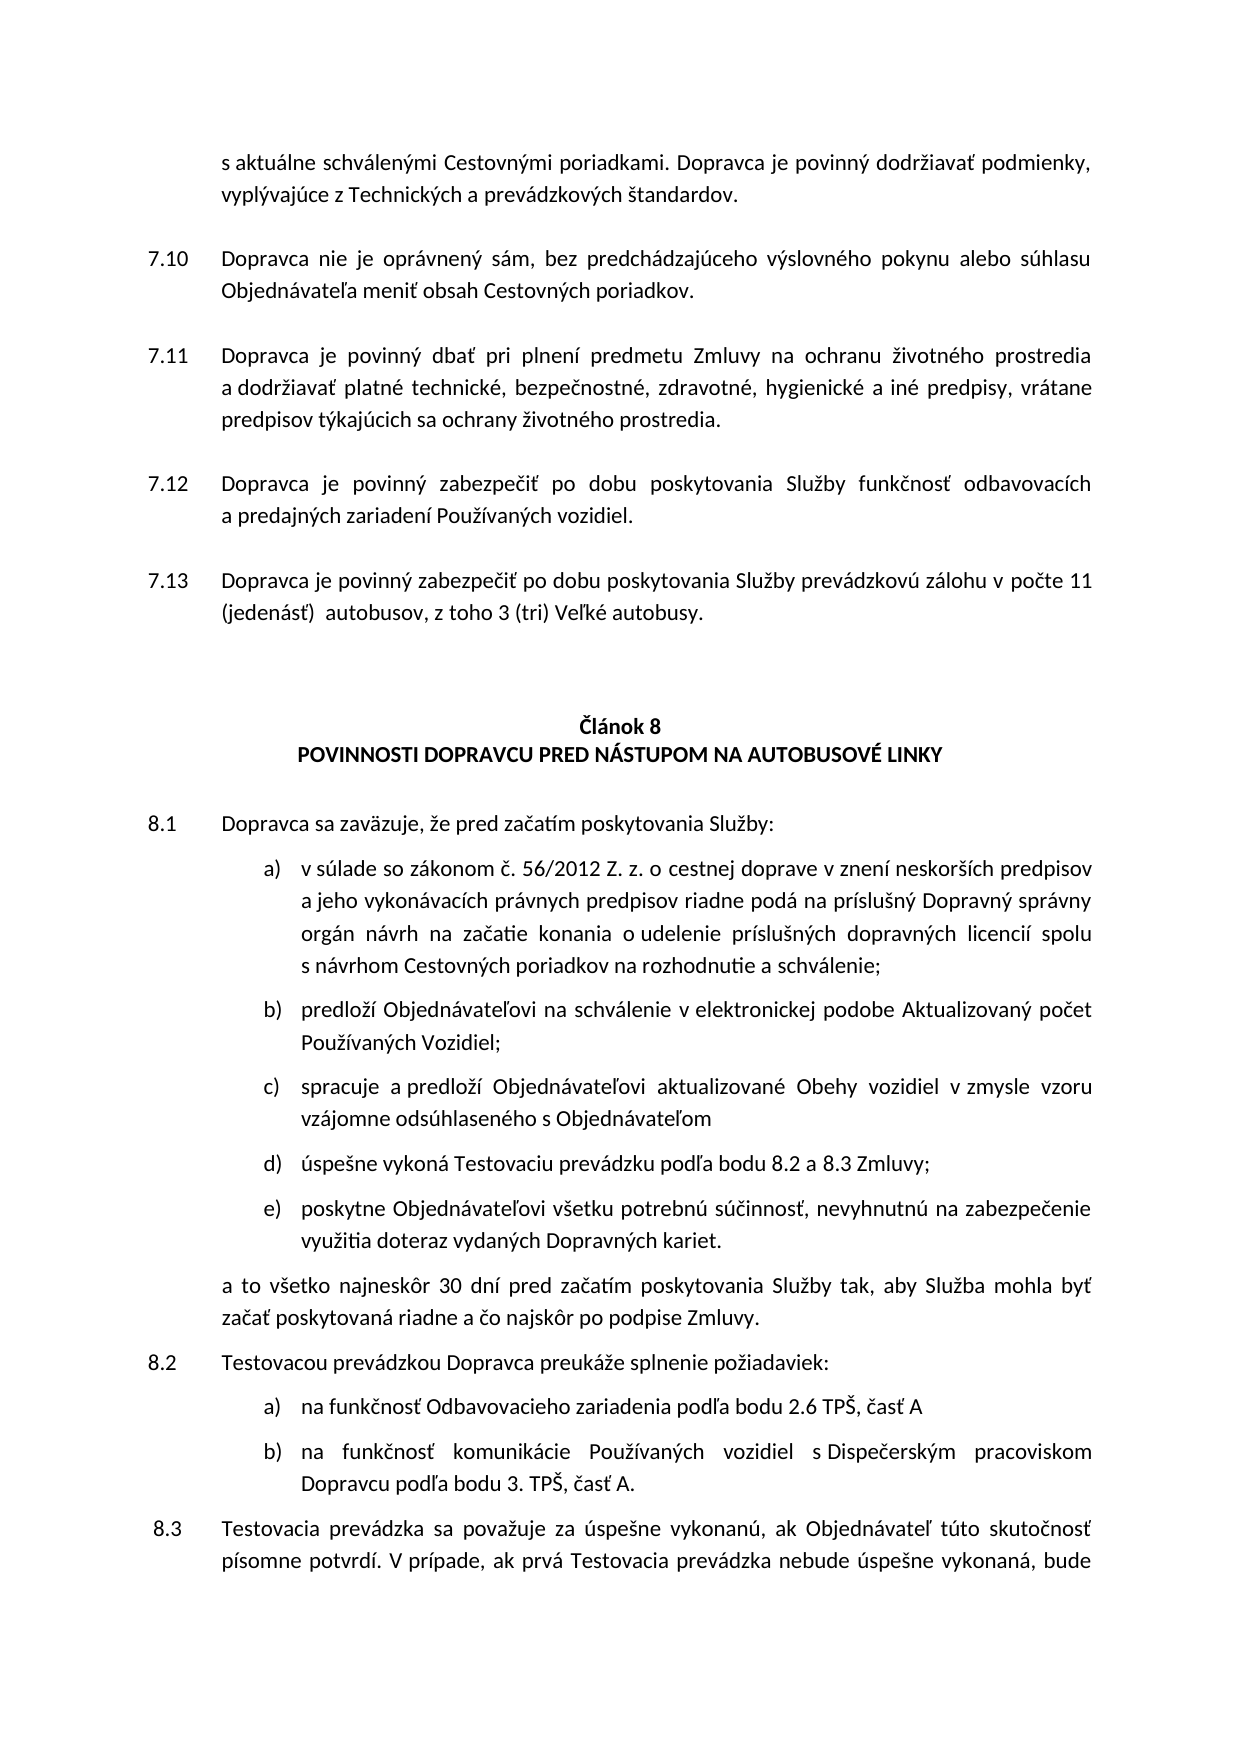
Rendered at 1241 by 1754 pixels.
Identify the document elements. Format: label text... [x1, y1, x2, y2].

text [148, 148, 1093, 208]
text POVINNOSTI DOPRAVCU PRED NÁSTUPOM NA AUTOBUSOVÉ LINKY [148, 740, 1093, 768]
text 7.10 Dopravca nie je oprávnený sám, bez predchádzajúceho výslovného pokynu alebo súhlasu Objednávateľa meniť obsah Cestovných poriadkov. [148, 244, 1093, 304]
text 7.12 Dopravca je povinný zabezpečiť po dobu poskytovania Služby funkčnosť odbavovacích a predajných zariadení Používaných vozidiel. [148, 469, 1093, 530]
subtitle na funkčnosť Odbavovacieho zariadenia podľa bodu 2.6 TPŠ, časť A [263, 1392, 1093, 1420]
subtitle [148, 1514, 1093, 1574]
subtitle 8.1 Dopravca sa zaväzuje, že pred začatím poskytovania Služby: [148, 809, 1093, 838]
text Článok 8 [148, 712, 1093, 740]
subtitle na funkčnosť komunikácie Používaných vozidiel s Dispečerským pracoviskom Dopravcu podľa bodu 3. TPŠ, časť A. [263, 1437, 1093, 1497]
subtitle poskytne Objednávateľovi všetku potrebnú súčinnosť, nevyhnutnú na zabezpečenie využitia doteraz vydaných Dopravných kariet. [263, 1194, 1093, 1254]
subtitle a to všetko najneskôr 30 dní pred začatím poskytovania Služby tak, aby Služba mohla byť začať poskytovaná riadne a čo najskôr po podpise Zmluvy. [222, 1271, 1093, 1331]
subtitle v súlade so zákonom č. 56/2012 Z. z. o cestnej doprave v znení neskorších predpisov a jeho vykonávacích právnych predpisov riadne podá na príslušný Dopravný správny orgán návrh na začatie konania o udelenie príslušných dopravných licencií spolu s návrhom Cestovných poriadkov na rozhodnutie a schválenie; [263, 854, 1093, 979]
subtitle úspešne vykoná Testovaciu prevádzku podľa bodu 8.2 a 8.3 Zmluvy; [263, 1149, 1093, 1177]
text 7.13 Dopravca je povinný zabezpečiť po dobu poskytovania Služby prevádzkovú zálohu v počte 11 (jedenásť) autobusov, z toho 3 (tri) Veľké autobusy. [148, 566, 1093, 626]
text 7.11 Dopravca je povinný dbať pri plnení predmetu Zmluvy na ochranu životného prostredia a dodržiavať platné technické, bezpečnostné, zdravotné, hygienické a iné predpisy, vrátane predpisov týkajúcich sa ochrany životného prostredia. [148, 341, 1093, 433]
subtitle 8.2 Testovacou prevádzkou Dopravca preukáže splnenie požiadaviek: [148, 1348, 1093, 1376]
subtitle spracuje a predloží Objednávateľovi aktualizované Obehy vozidiel v zmysle vzoru vzájomne odsúhlaseného s Objednávateľom [263, 1072, 1093, 1133]
subtitle predloží Objednávateľovi na schválenie v elektronickej podobe Aktualizovaný počet Používaných Vozidiel; [263, 996, 1093, 1056]
